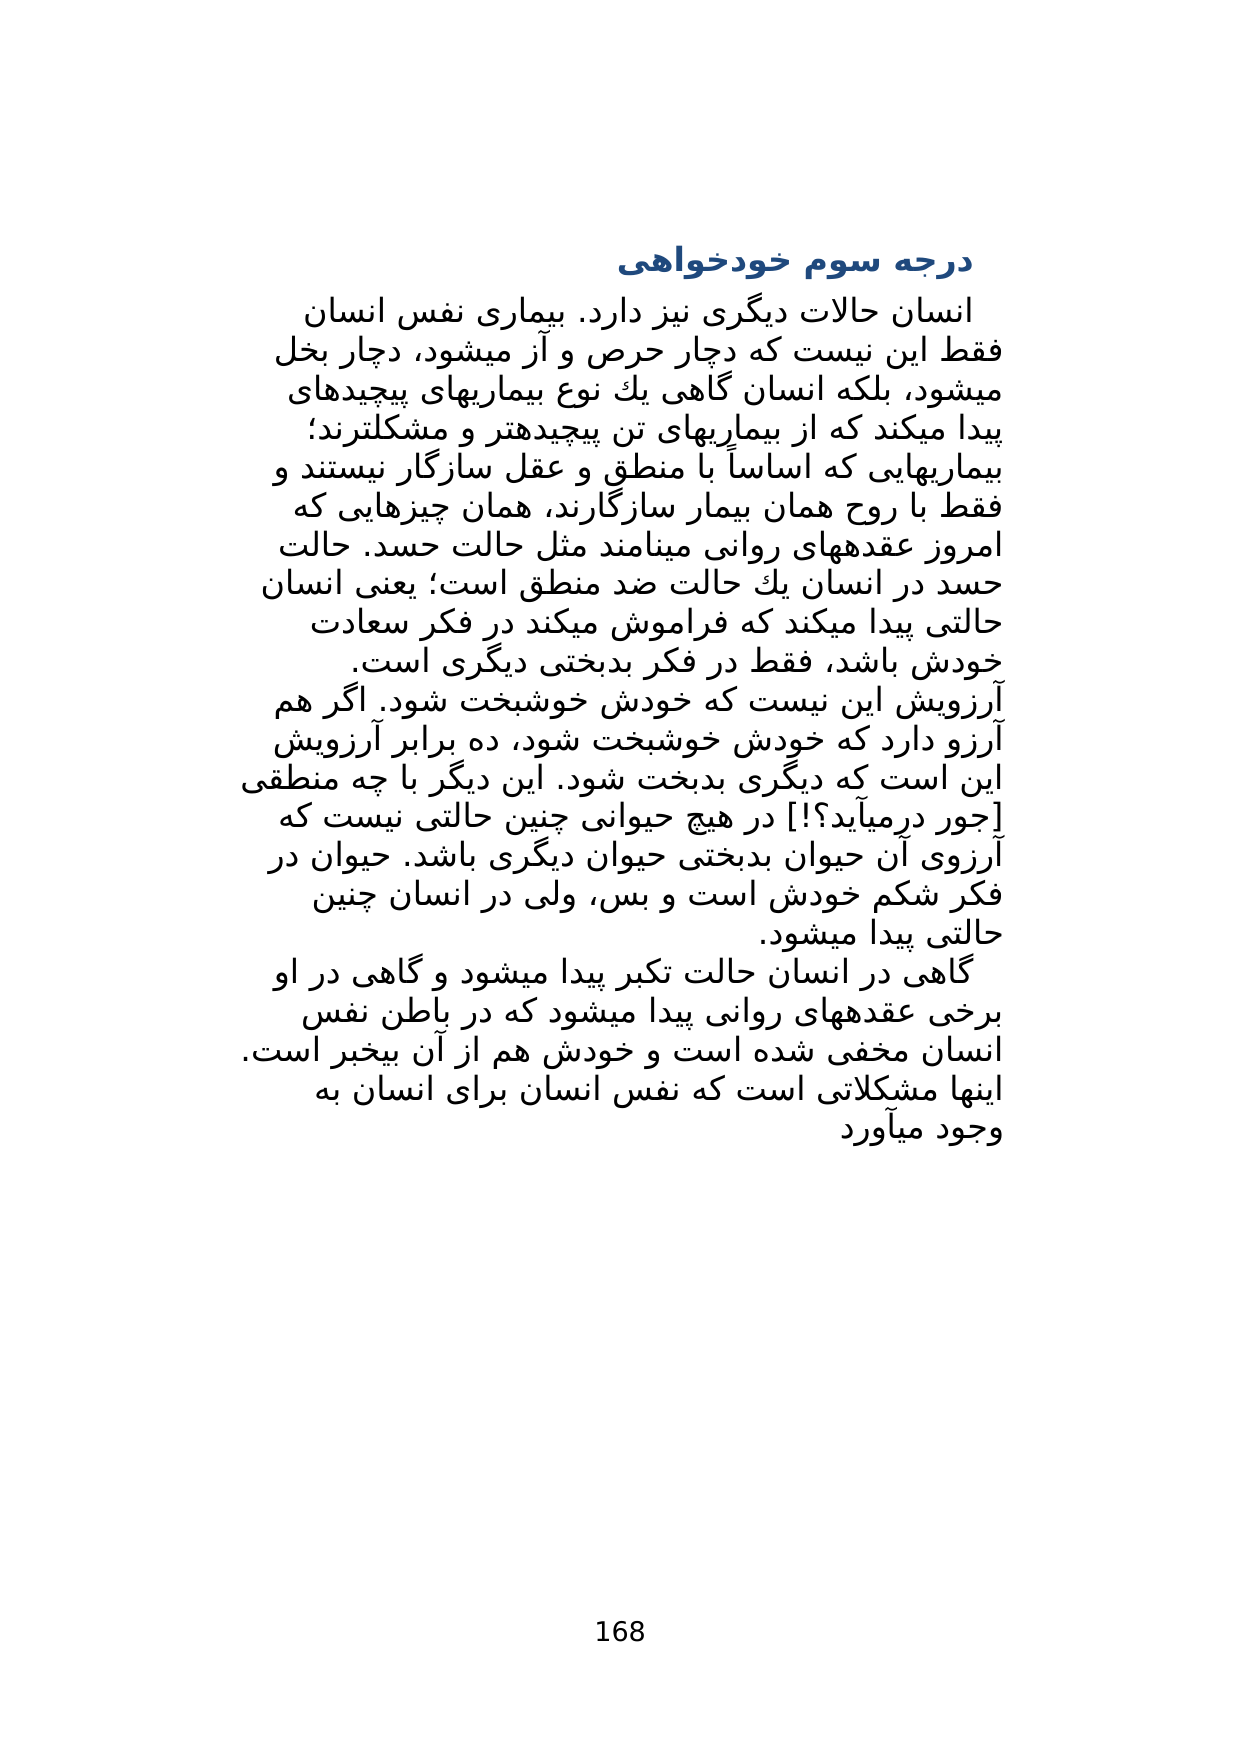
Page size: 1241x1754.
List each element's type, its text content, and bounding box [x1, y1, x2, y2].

subtitle درجه سوم خودخواهی‏ [236, 241, 1004, 279]
text گاهی در انسان حالت تكبر پيدا می‏شود و گاهی در او برخی عقده‏های روانی پيدا می‏شود كه در باطن نفس انسان مخفی شده است و خودش هم از آن بی‏خبر است. اينها مشكلاتی است كه نفس انسان برای انسان به وجود می‏آورد [236, 952, 1004, 1147]
text انسان حالات ديگری نيز دارد. بيماری نفس انسان فقط اين نيست كه دچار حرص و آز می‏شود، دچار بخل می‏شود، بلكه انسان گاهی يك نوع بيماريهای پيچيده‏ای پيدا می‏كند كه از بيماريهای تن پيچيده‏تر و مشكلترند؛ بيماريهايی كه اساساً با منطق و عقل سازگار نيستند و فقط با روح همان بيمار سازگارند، همان چيزهايی كه امروز عقده‏های روانی می‏نامند مثل حالت حسد. حالت حسد در انسان يك حالت ضد منطق است؛ يعنی انسان حالتی پيدا می‏كند كه فراموش می‏كند در فكر سعادت خودش باشد، فقط در فكر بدبختی ديگری است. آرزويش اين نيست كه خودش خوشبخت شود. اگر هم آرزو دارد كه خودش خوشبخت شود، ده برابر آرزويش اين است كه ديگری بدبخت شود. اين ديگر با چه منطقی [جور درمی‏آيد؟!] در هيچ حيوانی چنين حالتی نيست كه آرزوی آن حيوان بدبختی حيوان ديگری باشد. حيوان در فكر شكم خودش است و بس، ولی در انسان چنين حالتی پيدا می‏شود. [236, 292, 1004, 952]
